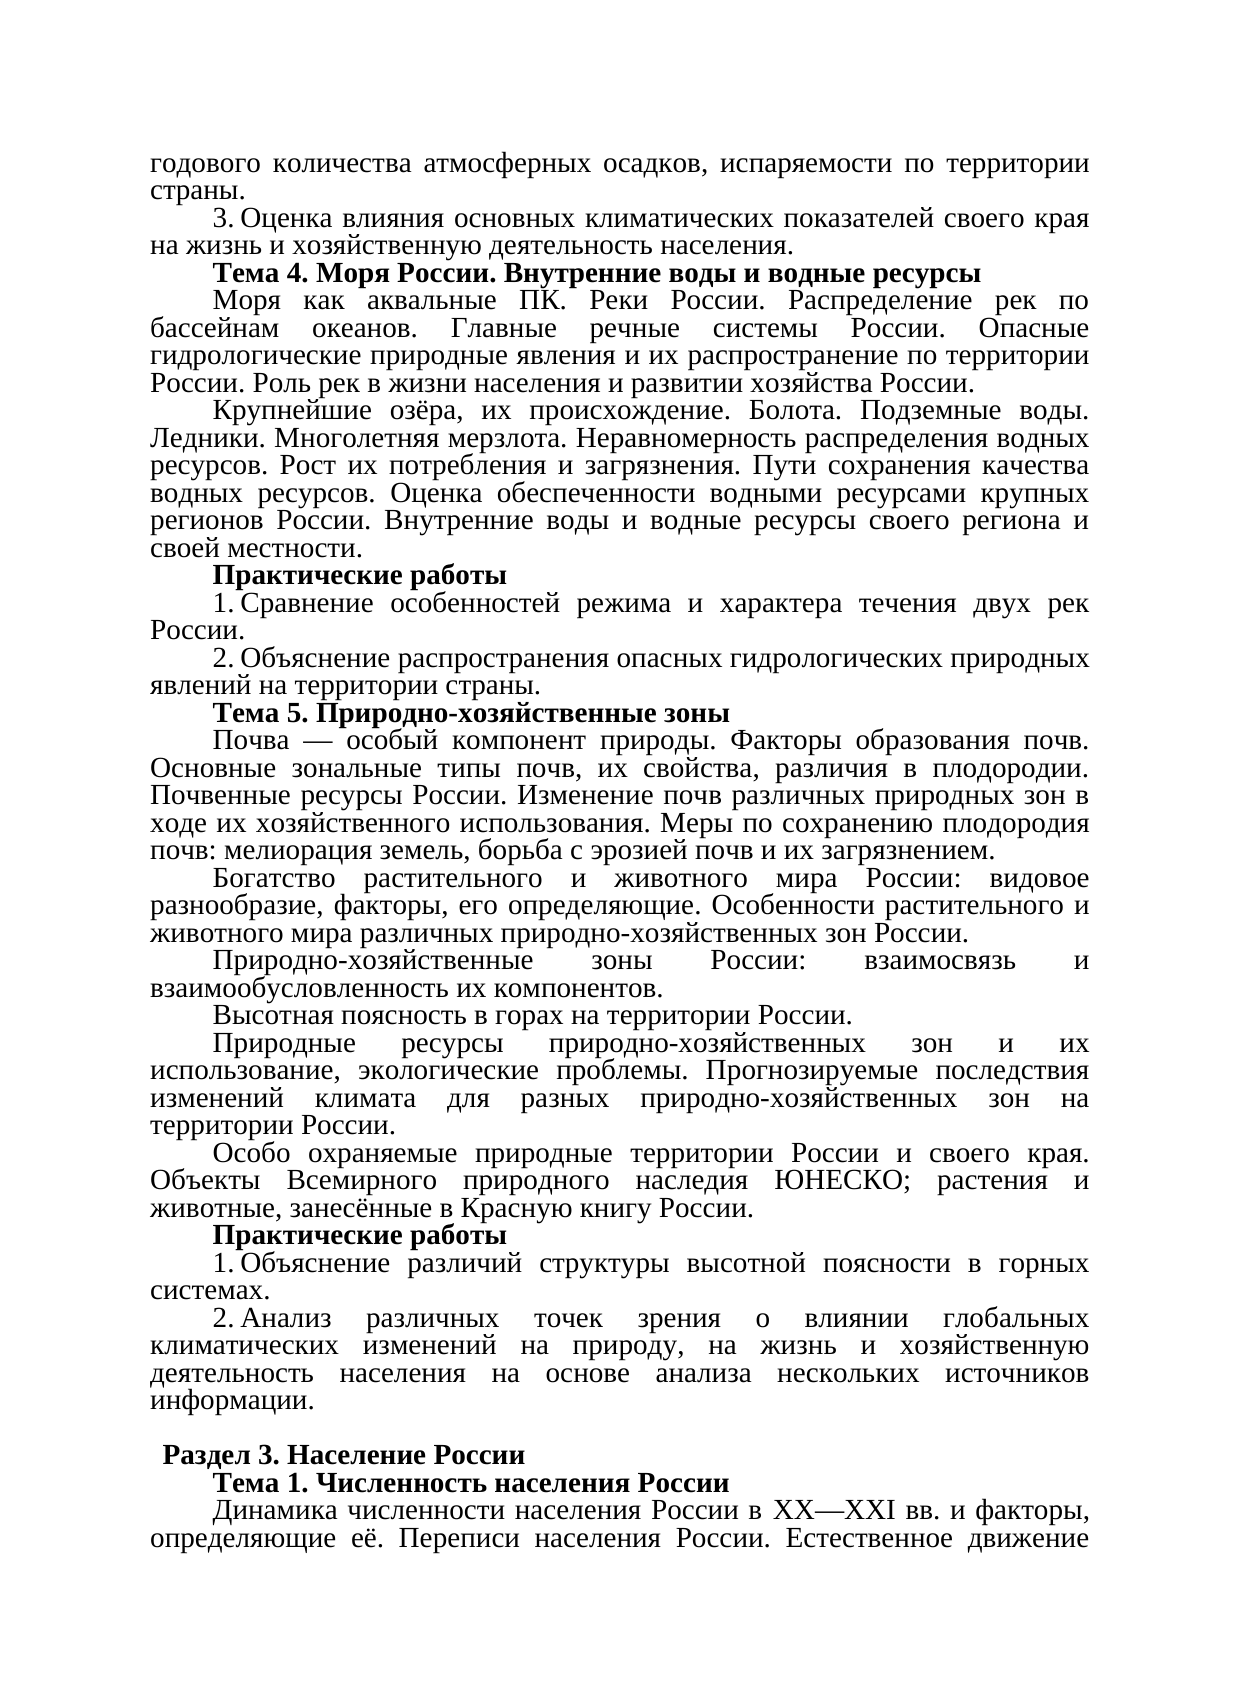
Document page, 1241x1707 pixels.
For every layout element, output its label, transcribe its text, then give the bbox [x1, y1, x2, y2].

text 2. Анализ различных точек зрения о влиянии глобальных климатических изменений на природу, на жизнь и хозяйственную деятельность населения на основе анализа нескольких источников информации. [150, 1305, 1090, 1415]
text Тема 5. Природно-хозяйственные зоны [150, 700, 1090, 727]
text Раздел 3. Население России [162, 1442, 1090, 1470]
text Богатство растительного и животного мира России: видовое разнообразие, факторы, его определяющие. Особенности растительного и животного мира различных природно-хозяйственных зон России. [150, 865, 1090, 947]
text Практические работы [150, 1222, 1090, 1250]
text Особо охраняемые природные территории России и своего края. Объекты Всемирного природного наследия ЮНЕСКО; растения и животные, занесённые в Красную книгу России. [150, 1140, 1090, 1222]
text 2. Объяснение распространения опасных гидрологических природных явлений на территории страны. [150, 645, 1090, 700]
text Практические работы [150, 562, 1090, 590]
text Крупнейшие озёра, их происхождение. Болота. Подземные воды. Ледники. Многолетняя мерзлота. Неравномерность распределения водных ресурсов. Рост их потребления и загрязнения. Пути сохранения качества водных ресурсов. Оценка обеспеченности водными ресурсами крупных регионов России. Внутренние воды и водные ресурсы своего региона и своей местности. [150, 397, 1090, 562]
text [150, 1497, 1090, 1552]
text Высотная поясность в горах на территории России. [150, 1002, 1090, 1030]
text Моря как аквальные ПК. Реки России. Распределение рек по бассейнам океанов. Главные речные системы России. Опасные гидрологические природные явления и их распространение по территории России. Роль рек в жизни населения и развитии хозяйства России. [150, 287, 1090, 397]
text Тема 4. Моря России. Внутренние воды и водные ресурсы [150, 260, 1090, 287]
text Природные ресурсы природно-хозяйственных зон и их использование, экологические проблемы. Прогнозируемые последствия изменений климата для разных природно-хозяйственных зон на территории России. [150, 1030, 1090, 1140]
text Почва — особый компонент природы. Факторы образования почв. Основные зональные типы почв, их свойства, различия в плодородии. Почвенные ресурсы России. Изменение почв различных природных зон в ходе их хозяйственного использования. Меры по сохранению плодородия почв: мелиорация земель, борьба с эрозией почв и их загрязнением. [150, 727, 1090, 865]
text 1. Объяснение различий структуры высотной поясности в горных системах. [150, 1250, 1090, 1305]
text Тема 1. Численность населения России [150, 1470, 1090, 1497]
text Природно-хозяйственные зоны России: взаимосвязь и взаимообусловленность их компонентов. [150, 947, 1090, 1002]
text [150, 150, 1090, 205]
text 3. Оценка влияния основных климатических показателей своего края на жизнь и хозяйственную деятельность населения. [150, 205, 1090, 260]
text 1. Сравнение особенностей режима и характера течения двух рек России. [150, 590, 1090, 645]
